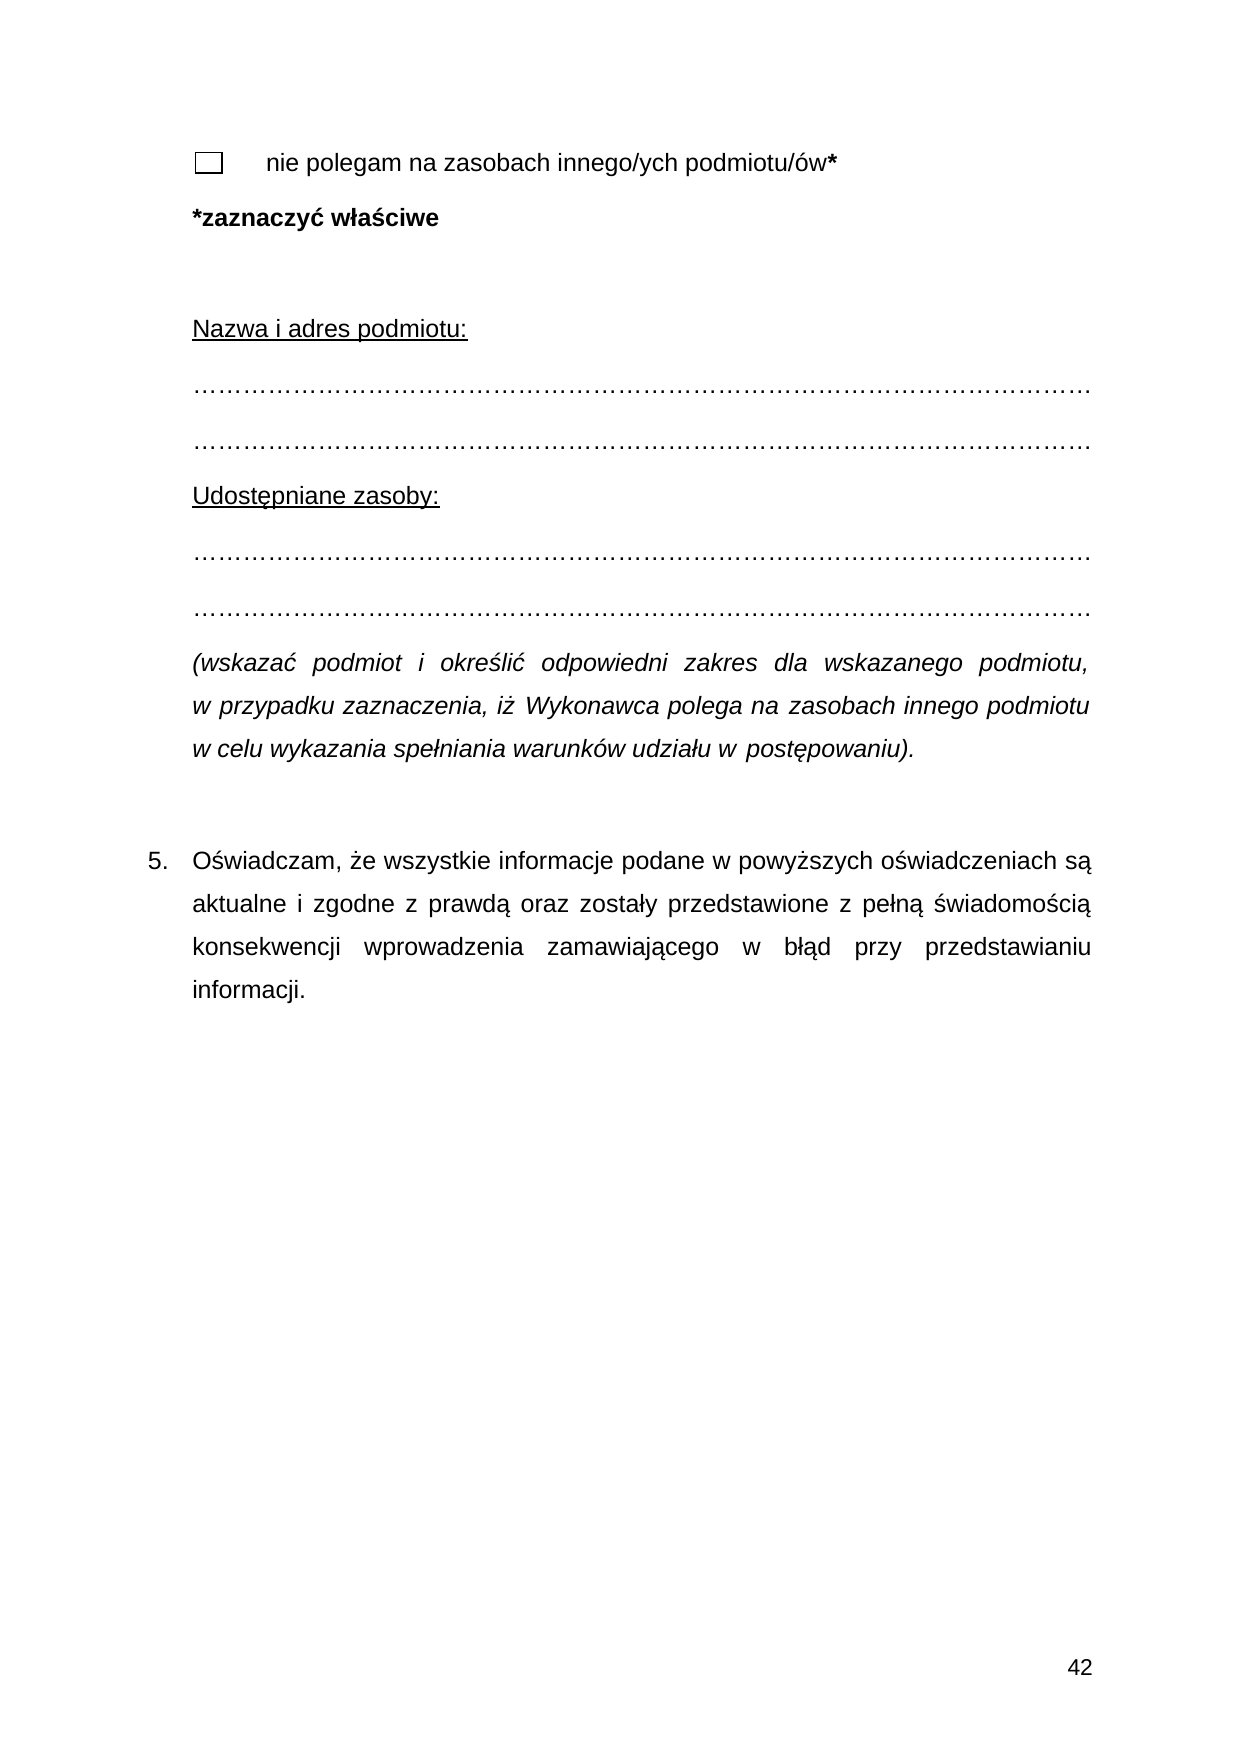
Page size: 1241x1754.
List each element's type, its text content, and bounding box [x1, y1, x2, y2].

text ……………………………………………………………………………………………… [192, 537, 1093, 566]
text nie polegam na zasobach innego/ych podmiotu/ów* [185, 148, 1093, 176]
text (wskazać podmiot i określić odpowiedni zakres dla wskazanego podmiotu, w przypadku zaznaczenia, iż Wykonawca polega na zasobach innego podmiotu w celu wykazania spełniania warunków udziału w postępowaniu). [192, 648, 1093, 763]
list Oświadczam, że wszystkie informacje podane w powyższych oświadczeniach są aktualne i zgodne z prawdą oraz zostały przedstawione z pełną świadomością konsekwencji wprowadzenia zamawiającego w błąd przy przedstawianiu informacji. [148, 846, 1093, 1004]
text ……………………………………………………………………………………………… [192, 593, 1093, 621]
list *zaznaczyć właściwe [192, 203, 1093, 232]
text ……………………………………………………………………………………………… [192, 370, 1093, 399]
text ……………………………………………………………………………………………… [192, 426, 1093, 454]
text Udostępniane zasoby: [192, 481, 1093, 510]
text Nazwa i adres podmiotu: [192, 314, 1093, 343]
